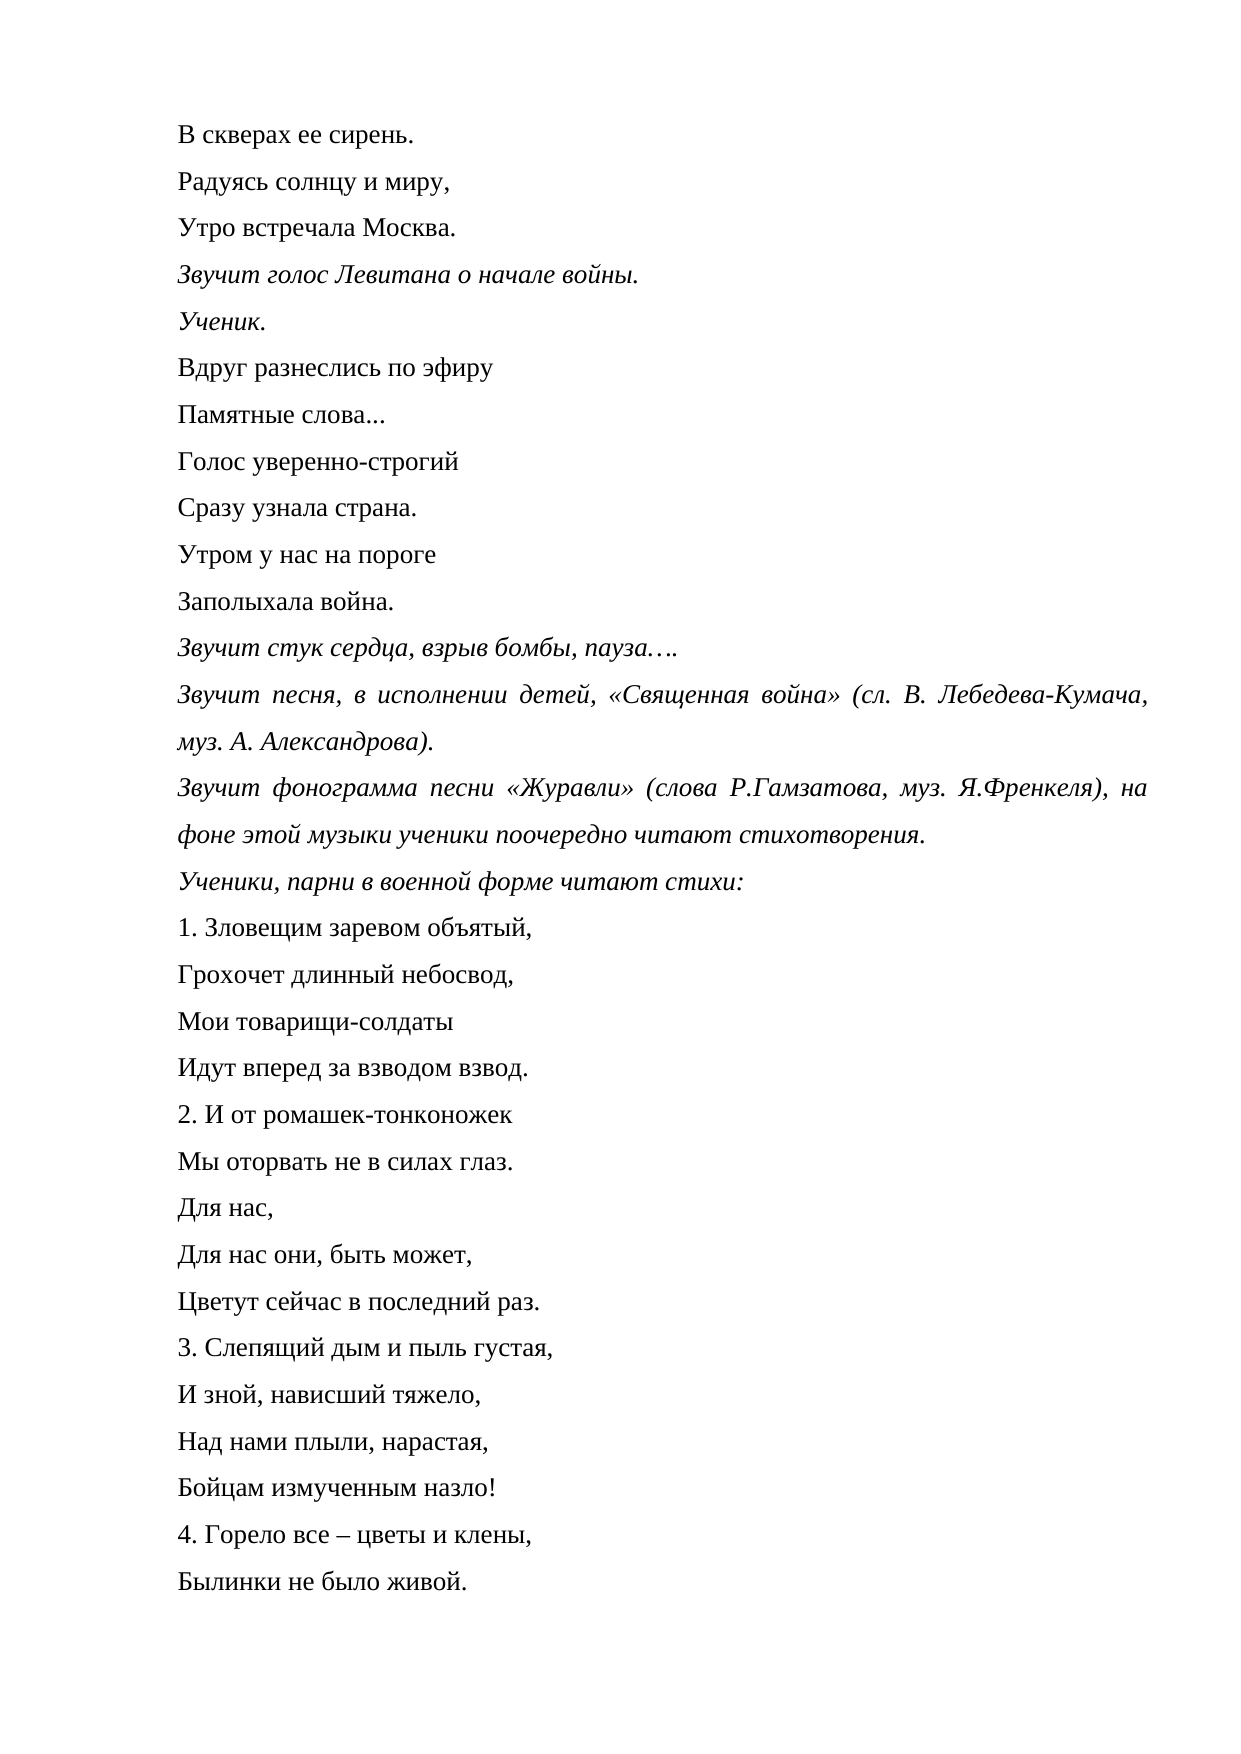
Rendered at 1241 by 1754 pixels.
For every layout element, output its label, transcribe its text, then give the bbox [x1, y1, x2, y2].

text Цветут сейчас в последний раз. [177, 1285, 1152, 1316]
text 4. Горело все – цветы и клены, [177, 1518, 1152, 1549]
text Над нами плыли, нарастая, [177, 1425, 1152, 1456]
text Бойцам измученным назло! [177, 1471, 1152, 1503]
text В скверах ее сирень. [177, 118, 1152, 149]
text Радуясь солнцу и миру, [177, 165, 1152, 196]
text Грохочет длинный небосвод, [177, 958, 1152, 989]
text Былинки не было живой. [177, 1565, 1152, 1596]
text Ученик. [177, 305, 1152, 336]
text Для нас они, быть может, [177, 1238, 1152, 1269]
text Для нас, [177, 1191, 1152, 1223]
text Голос уверенно-строгий [177, 445, 1152, 476]
text Звучит голос Левитана о начале войны. [177, 258, 1152, 289]
text 1. Зловещим заревом объятый, [177, 911, 1152, 943]
text 3. Слепящий дым и пыль густая, [177, 1331, 1152, 1363]
text Звучит стук сердца, взрыв бомбы, пауза…. [177, 631, 1152, 663]
text Ученики, парни в военной форме читают стихи: [177, 865, 1152, 896]
text Звучит песня, в исполнении детей, «Священная война» (сл. В. Лебедева-Кумача, муз. А. Александрова). [177, 678, 1152, 756]
text Идут вперед за взводом взвод. [177, 1051, 1152, 1083]
text Мы оторвать не в силах глаз. [177, 1145, 1152, 1176]
text Заполыхала война. [177, 585, 1152, 616]
text Утро встречала Москва. [177, 211, 1152, 243]
text Звучит фонограмма песни «Журавли» (слова Р.Гамзатова, муз. Я.Френкеля), на фоне этой музыки ученики поочередно читают стихотворения. [177, 771, 1152, 849]
text Утром у нас на пороге [177, 538, 1152, 569]
text Памятные слова... [177, 398, 1152, 429]
text И зной, нависший тяжело, [177, 1378, 1152, 1409]
text Сразу узнала страна. [177, 491, 1152, 523]
text Мои товарищи-солдаты [177, 1005, 1152, 1036]
text Вдруг разнеслись по эфиру [177, 351, 1152, 383]
text 2. И от ромашек-тонконожек [177, 1098, 1152, 1129]
